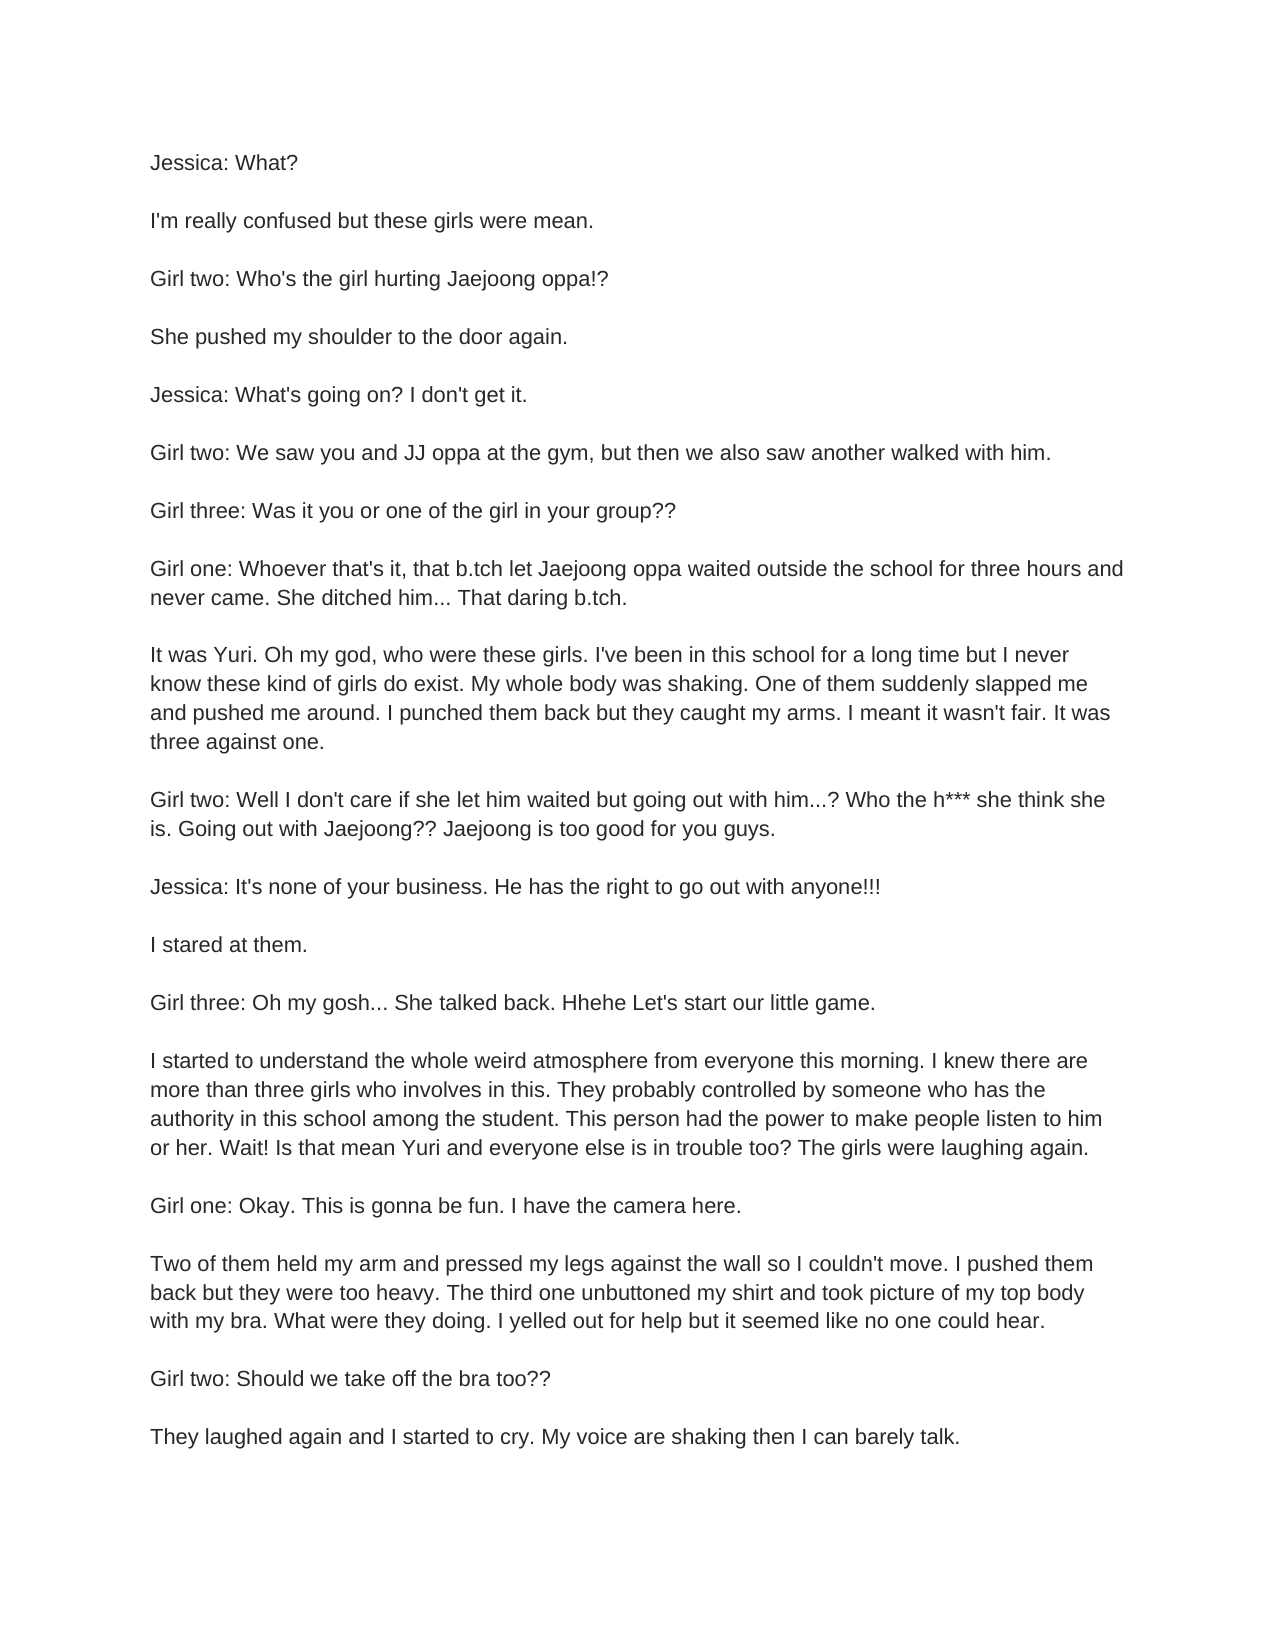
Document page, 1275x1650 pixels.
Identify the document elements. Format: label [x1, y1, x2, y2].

text [150, 150, 1125, 555]
text [150, 581, 1125, 1478]
